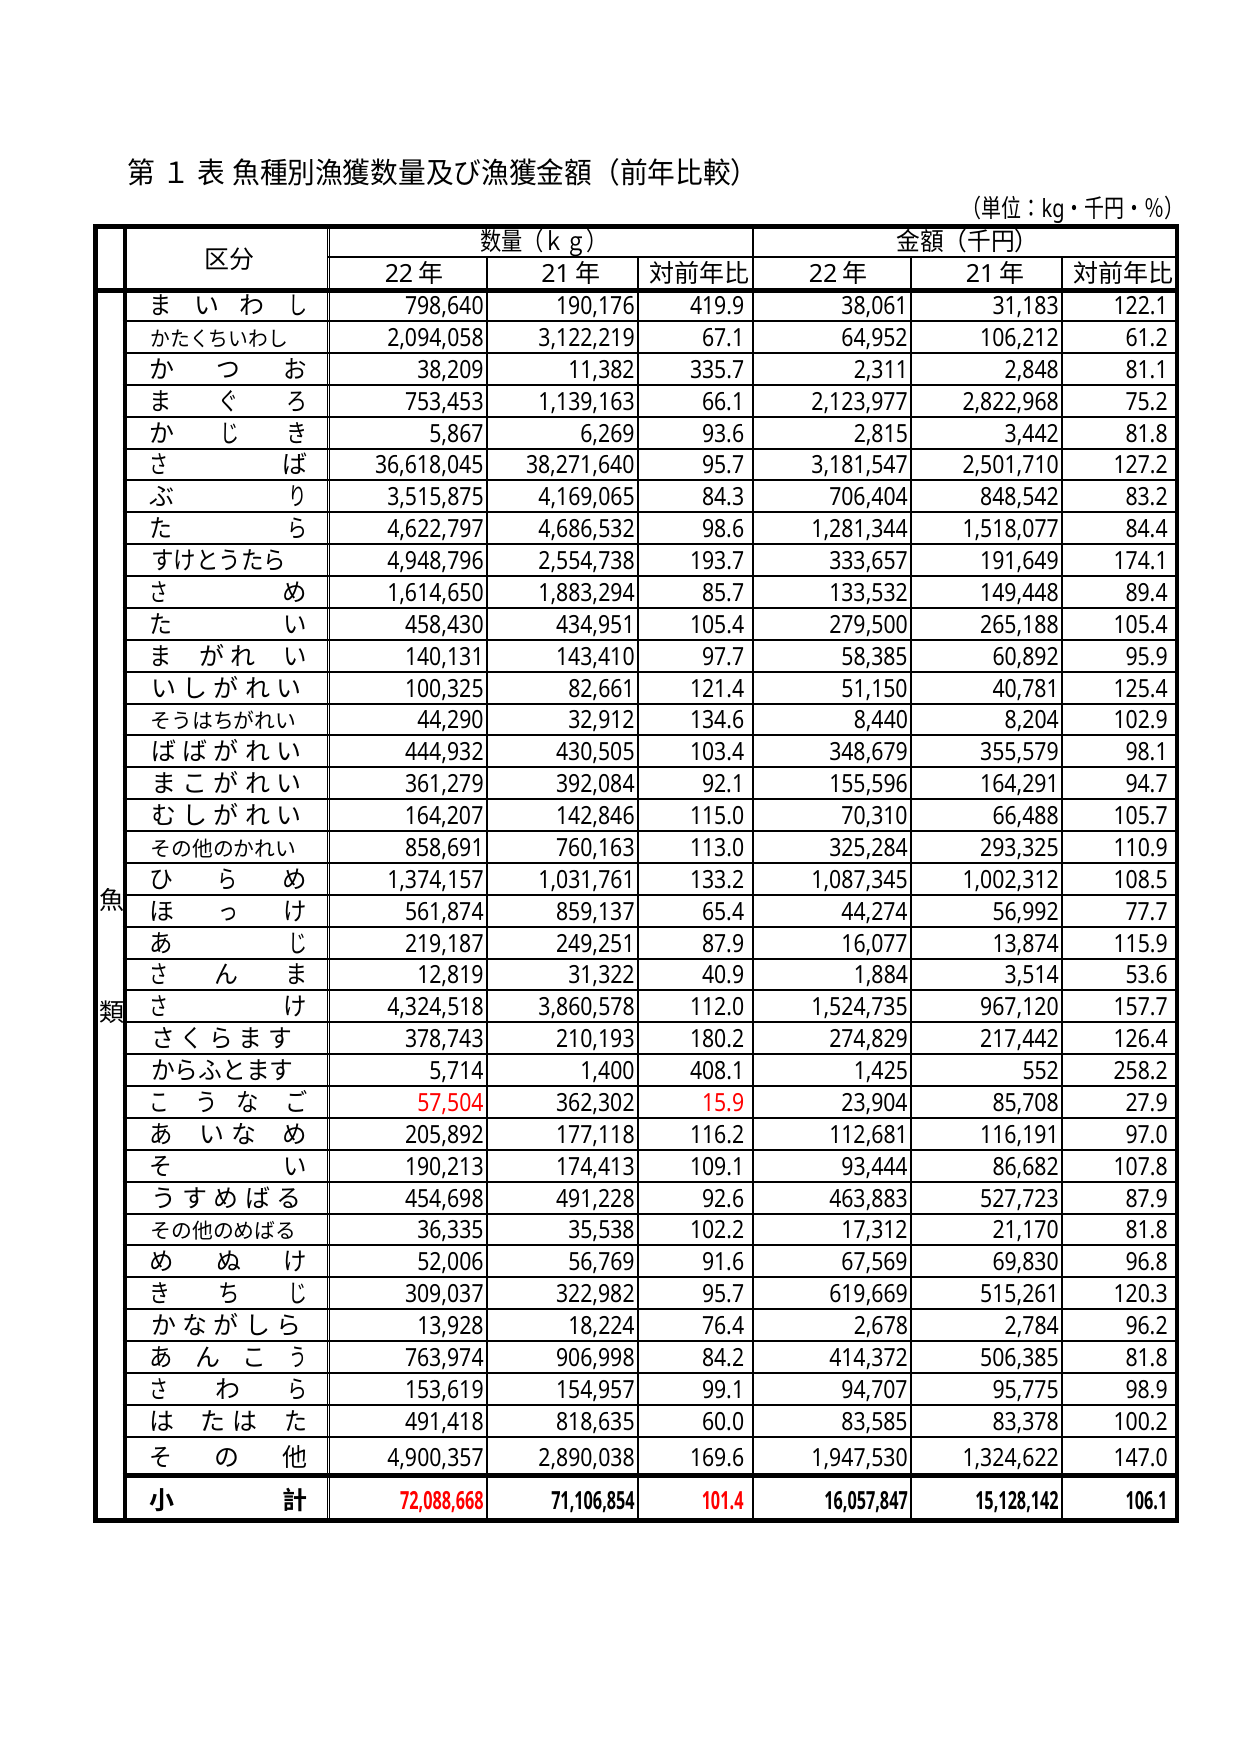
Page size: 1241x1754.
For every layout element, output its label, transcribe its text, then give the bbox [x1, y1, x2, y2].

table_cell ま [270, 960, 327, 989]
table_cell ご [270, 1087, 327, 1117]
table_cell 82,661 [488, 673, 637, 702]
table_cell 4,948,796 [330, 545, 486, 575]
table_cell め [270, 1119, 327, 1149]
table_cell 40,781 [912, 673, 1061, 702]
table_cell 760,163 [488, 832, 637, 862]
table_cell 143,410 [488, 641, 637, 671]
table_cell 2,094,058 [330, 322, 486, 352]
table_cell 計 [270, 1478, 327, 1518]
table_cell 21年 [488, 258, 637, 288]
table_cell 706,404 [754, 481, 910, 511]
table_header 数量（ｋｇ） [330, 229, 752, 256]
table_cell 56,992 [912, 896, 1061, 926]
table_cell た [127, 609, 182, 639]
table_cell 92.1 [639, 768, 752, 798]
table_cell 2,554,738 [488, 545, 637, 575]
table_cell 333,657 [754, 545, 910, 575]
table_cell 94,707 [754, 1374, 910, 1404]
table_cell 274,829 [754, 1023, 910, 1053]
table_cell 1,883,294 [488, 577, 637, 607]
table_cell 157.7 [1063, 991, 1175, 1021]
table_cell 11,382 [488, 354, 637, 384]
table_cell あ [127, 1119, 182, 1149]
table_cell 87.9 [639, 928, 752, 957]
table_cell い し が れ い [127, 673, 327, 702]
table_cell さ く ら ま す [127, 1023, 327, 1053]
table_cell 3,442 [912, 418, 1061, 447]
table_cell 2,311 [754, 354, 910, 384]
table_cell 174.1 [1063, 545, 1175, 575]
table_cell 3,514 [912, 960, 1061, 989]
table_cell 86,682 [912, 1151, 1061, 1181]
table_cell 348,679 [754, 736, 910, 766]
table_cell は [127, 1406, 182, 1436]
table_cell 92.6 [639, 1183, 752, 1212]
table_cell 210,193 [488, 1023, 637, 1053]
table_cell 31,322 [488, 960, 637, 989]
table_cell 1,518,077 [912, 513, 1061, 543]
table_cell 2,678 [754, 1310, 910, 1340]
table_cell ろ [270, 386, 327, 416]
table_cell 147.0 [1063, 1438, 1175, 1473]
table_cell う な [182, 1087, 270, 1117]
table_cell [182, 991, 270, 1021]
table_cell [182, 609, 270, 639]
table_cell 38,061 [754, 293, 910, 320]
table_cell 1,139,163 [488, 386, 637, 416]
table_cell 71,106,854 [488, 1478, 637, 1518]
table_cell 859,137 [488, 896, 637, 926]
table_cell 91.6 [639, 1246, 752, 1276]
table_cell ま [127, 293, 182, 320]
table_cell 56,769 [488, 1246, 637, 1276]
table_cell ま [127, 386, 182, 416]
table_cell 858,691 [330, 832, 486, 862]
table_cell [182, 513, 270, 543]
text （単位：kg・千円・％） [961, 190, 1192, 224]
table_cell 180.2 [639, 1023, 752, 1053]
table_cell が れ [182, 641, 270, 671]
table_cell 8,440 [754, 705, 910, 734]
table_cell あ [127, 928, 182, 957]
table_cell ま こ が れ い [127, 768, 327, 798]
table_cell 506,385 [912, 1342, 1061, 1372]
table_cell た [270, 1406, 327, 1436]
table_cell い [270, 641, 327, 671]
table_cell ば ば が れ い [127, 736, 327, 766]
table_cell 430,505 [488, 736, 637, 766]
table_cell じ [182, 418, 270, 447]
table_cell 763,974 [330, 1342, 486, 1372]
table_cell 66,488 [912, 800, 1061, 830]
table_cell 309,037 [330, 1278, 486, 1308]
table_cell 378,743 [330, 1023, 486, 1053]
table_cell 105.4 [639, 609, 752, 639]
table_cell け [270, 1246, 327, 1276]
table_cell 552 [912, 1055, 1061, 1085]
table_cell 75.2 [1063, 386, 1175, 416]
table_cell 115.0 [639, 800, 752, 830]
table_cell 101.4 [639, 1478, 752, 1518]
table_cell ぬ [182, 1246, 270, 1276]
table_cell じ [270, 1278, 327, 1308]
table_header [98, 229, 123, 288]
table_cell 58,385 [754, 641, 910, 671]
table_cell 190,213 [330, 1151, 486, 1181]
table_cell 619,669 [754, 1278, 910, 1308]
table_cell ち [182, 1278, 270, 1308]
table_cell 95.7 [639, 1278, 752, 1308]
table_cell 84.3 [639, 481, 752, 511]
table_cell 205,892 [330, 1119, 486, 1149]
table_cell 1,524,735 [754, 991, 910, 1021]
table_cell 174,413 [488, 1151, 637, 1181]
table_cell からふとます [127, 1055, 327, 1085]
table_cell め [270, 864, 327, 894]
table_cell い [270, 609, 327, 639]
table_cell [182, 1478, 270, 1518]
table_cell 1,614,650 [330, 577, 486, 607]
table_cell 96.2 [1063, 1310, 1175, 1340]
table_cell 95.9 [1063, 641, 1175, 671]
table_cell さ [127, 991, 182, 1021]
table_cell 84.2 [639, 1342, 752, 1372]
table_cell 100.2 [1063, 1406, 1175, 1436]
table_cell 527,723 [912, 1183, 1061, 1212]
table_cell 491,418 [330, 1406, 486, 1436]
table_cell 125.4 [1063, 673, 1175, 702]
table_cell き [127, 1278, 182, 1308]
table_cell 12,819 [330, 960, 486, 989]
table_cell 967,120 [912, 991, 1061, 1021]
table_cell 81.8 [1063, 1342, 1175, 1372]
table_cell 116.2 [639, 1119, 752, 1149]
table_cell 15,128,142 [912, 1478, 1061, 1518]
table_cell い [270, 1151, 327, 1181]
table_cell 4,324,518 [330, 991, 486, 1021]
table_cell 116,191 [912, 1119, 1061, 1149]
table_cell の [182, 1438, 270, 1473]
table_cell 164,207 [330, 800, 486, 830]
table_cell 60,892 [912, 641, 1061, 671]
table_cell その他のめばる [127, 1215, 327, 1244]
table_cell 113.0 [639, 832, 752, 862]
table_cell [182, 577, 270, 607]
table_cell う す め ば る [127, 1183, 327, 1212]
table_cell 392,084 [488, 768, 637, 798]
table_cell 1,002,312 [912, 864, 1061, 894]
table_cell 83,585 [754, 1406, 910, 1436]
table_cell 66.1 [639, 386, 752, 416]
table_cell ま [127, 641, 182, 671]
table_cell 76.4 [639, 1310, 752, 1340]
table_cell 155,596 [754, 768, 910, 798]
table_cell 169.6 [639, 1438, 752, 1473]
table_cell 2,123,977 [754, 386, 910, 416]
table_cell 177,118 [488, 1119, 637, 1149]
table_cell 16,077 [754, 928, 910, 957]
table_cell 149,448 [912, 577, 1061, 607]
table_cell さ [127, 1374, 182, 1404]
table_cell 444,932 [330, 736, 486, 766]
table_cell 491,228 [488, 1183, 637, 1212]
table_cell 85.7 [639, 577, 752, 607]
table_cell ら [270, 513, 327, 543]
table_cell 105.7 [1063, 800, 1175, 830]
table_cell ん こ [182, 1342, 270, 1372]
table_cell 対前年比 [639, 258, 752, 288]
table_cell すけとうたら [127, 545, 327, 575]
table_cell 44,274 [754, 896, 910, 926]
table_cell 5,714 [330, 1055, 486, 1085]
table_cell ん [182, 960, 270, 989]
table_cell 81.8 [1063, 418, 1175, 447]
table_cell さ [127, 960, 182, 989]
table_cell 164,291 [912, 768, 1061, 798]
table_cell 98.1 [1063, 736, 1175, 766]
table_cell 1,281,344 [754, 513, 910, 543]
table_cell 13,874 [912, 928, 1061, 957]
table_cell 16,057,847 [754, 1478, 910, 1518]
table_cell 1,884 [754, 960, 910, 989]
table_cell さ [127, 577, 182, 607]
table_cell 97.7 [639, 641, 752, 671]
table_cell 818,635 [488, 1406, 637, 1436]
table_cell 134.6 [639, 705, 752, 734]
table_cell そ [127, 1438, 182, 1473]
table_cell 2,501,710 [912, 450, 1061, 479]
table_cell 454,698 [330, 1183, 486, 1212]
table_cell 38,209 [330, 354, 486, 384]
table_cell 120.3 [1063, 1278, 1175, 1308]
table_cell [182, 450, 270, 479]
table_cell 1,947,530 [754, 1438, 910, 1473]
table_cell 2,784 [912, 1310, 1061, 1340]
table_cell ぐ [182, 386, 270, 416]
table_cell 67,569 [754, 1246, 910, 1276]
table_cell り [270, 481, 327, 511]
text 第 １ 表 魚種別漁獲数量及び漁獲金額（前年比較） [127, 152, 773, 192]
table_cell 322,982 [488, 1278, 637, 1308]
table_cell 1,400 [488, 1055, 637, 1085]
table_cell 217,442 [912, 1023, 1061, 1053]
table_cell 15.9 [639, 1087, 752, 1117]
table_cell 106,212 [912, 322, 1061, 352]
table_cell あ [127, 1342, 182, 1372]
table_cell 97.0 [1063, 1119, 1175, 1149]
table_cell わ [182, 1374, 270, 1404]
table_cell 36,618,045 [330, 450, 486, 479]
table_cell 魚 類 [98, 293, 123, 1518]
table_cell 112.0 [639, 991, 752, 1021]
table_cell かたくちいわし [127, 322, 327, 352]
table_cell [182, 928, 270, 957]
table_cell 99.1 [639, 1374, 752, 1404]
table_cell 193.7 [639, 545, 752, 575]
table_cell 81.1 [1063, 354, 1175, 384]
table_cell 61.2 [1063, 322, 1175, 352]
table_cell 21年 [912, 258, 1061, 288]
table_cell 21,170 [912, 1215, 1061, 1244]
table_cell お [270, 354, 327, 384]
table_cell 4,900,357 [330, 1438, 486, 1473]
table_cell 258.2 [1063, 1055, 1175, 1085]
table_cell 108.5 [1063, 864, 1175, 894]
table_cell 51,150 [754, 673, 910, 702]
table_cell 4,686,532 [488, 513, 637, 543]
table_cell し [270, 293, 327, 320]
table_cell 115.9 [1063, 928, 1175, 957]
table_cell そ [127, 1151, 182, 1181]
table_cell 53.6 [1063, 960, 1175, 989]
table_cell 27.9 [1063, 1087, 1175, 1117]
table_cell 93.6 [639, 418, 752, 447]
table_cell 4,169,065 [488, 481, 637, 511]
table_cell 98.6 [639, 513, 752, 543]
table_cell め [270, 577, 327, 607]
table_cell 18,224 [488, 1310, 637, 1340]
table_cell 他 [270, 1438, 327, 1473]
table_cell 67.1 [639, 322, 752, 352]
table_cell 133.2 [639, 864, 752, 894]
table_cell 1,031,761 [488, 864, 637, 894]
table_cell 325,284 [754, 832, 910, 862]
table_cell う [270, 1342, 327, 1372]
table_cell 23,904 [754, 1087, 910, 1117]
table_cell 121.4 [639, 673, 752, 702]
table_cell 6,269 [488, 418, 637, 447]
table_cell 36,335 [330, 1215, 486, 1244]
table_cell 362,302 [488, 1087, 637, 1117]
table_cell ひ [127, 864, 182, 894]
table_cell 1,374,157 [330, 864, 486, 894]
table_cell つ [182, 354, 270, 384]
table_cell き [270, 418, 327, 447]
table_cell 191,649 [912, 545, 1061, 575]
table_cell 112,681 [754, 1119, 910, 1149]
table_cell 95,775 [912, 1374, 1061, 1404]
table_cell 60.0 [639, 1406, 752, 1436]
table_cell 2,848 [912, 354, 1061, 384]
table_cell 2,890,038 [488, 1438, 637, 1473]
table_cell こ [127, 1087, 182, 1117]
table_cell 2,815 [754, 418, 910, 447]
table_cell 72,088,668 [330, 1478, 486, 1518]
table_cell 2,822,968 [912, 386, 1061, 416]
table_cell 102.9 [1063, 705, 1175, 734]
table_cell 355,579 [912, 736, 1061, 766]
table_cell 83,378 [912, 1406, 1061, 1436]
table_cell 105.4 [1063, 609, 1175, 639]
table_cell 52,006 [330, 1246, 486, 1276]
table_cell 87.9 [1063, 1183, 1175, 1212]
table_cell っ [182, 896, 270, 926]
table_cell か [127, 354, 182, 384]
table_cell 85,708 [912, 1087, 1061, 1117]
table_cell 906,998 [488, 1342, 637, 1372]
table_cell 44,290 [330, 705, 486, 734]
table_cell 100,325 [330, 673, 486, 702]
table_cell 5,867 [330, 418, 486, 447]
table_cell 3,122,219 [488, 322, 637, 352]
table_cell 3,181,547 [754, 450, 910, 479]
table_cell 70,310 [754, 800, 910, 830]
table_cell け [270, 991, 327, 1021]
table_cell 77.7 [1063, 896, 1175, 926]
table_cell 109.1 [639, 1151, 752, 1181]
table_cell 1,324,622 [912, 1438, 1061, 1473]
table_cell 57,504 [330, 1087, 486, 1117]
table_cell 249,251 [488, 928, 637, 957]
table_cell 35,538 [488, 1215, 637, 1244]
table_cell 265,188 [912, 609, 1061, 639]
table_cell ほ [127, 896, 182, 926]
table_cell 98.9 [1063, 1374, 1175, 1404]
table_header 区分 [127, 229, 327, 288]
table_cell 小 [127, 1478, 182, 1518]
table_cell 94.7 [1063, 768, 1175, 798]
table_cell か な が し ら [127, 1310, 327, 1340]
table_cell 419.9 [639, 293, 752, 320]
table_cell た [127, 513, 182, 543]
table_cell 154,957 [488, 1374, 637, 1404]
table_cell 140,131 [330, 641, 486, 671]
table_cell 4,622,797 [330, 513, 486, 543]
table_cell け [270, 896, 327, 926]
table_cell い な [182, 1119, 270, 1149]
table_cell 13,928 [330, 1310, 486, 1340]
table_cell そうはちがれい [127, 705, 327, 734]
table_cell さ [127, 450, 182, 479]
table_cell 17,312 [754, 1215, 910, 1244]
table_cell 110.9 [1063, 832, 1175, 862]
table_cell か [127, 418, 182, 447]
table_header 金額（千円） [754, 229, 1175, 256]
table_cell 102.2 [639, 1215, 752, 1244]
table_cell 515,261 [912, 1278, 1061, 1308]
table_cell 142,846 [488, 800, 637, 830]
table_cell 38,271,640 [488, 450, 637, 479]
table_cell 22年 [754, 258, 910, 288]
table_cell 127.2 [1063, 450, 1175, 479]
table_cell 8,204 [912, 705, 1061, 734]
table_cell 32,912 [488, 705, 637, 734]
table_cell 190,176 [488, 293, 637, 320]
table_cell 84.4 [1063, 513, 1175, 543]
table_cell 561,874 [330, 896, 486, 926]
table_cell 361,279 [330, 768, 486, 798]
table_cell 133,532 [754, 577, 910, 607]
table_cell 89.4 [1063, 577, 1175, 607]
table_cell 69,830 [912, 1246, 1061, 1276]
table_cell [182, 481, 270, 511]
table_cell た は [182, 1406, 270, 1436]
table_cell 434,951 [488, 609, 637, 639]
table_cell 22年 [330, 258, 486, 288]
table_cell 153,619 [330, 1374, 486, 1404]
table_cell 335.7 [639, 354, 752, 384]
table_cell ら [270, 1374, 327, 1404]
table_cell 279,500 [754, 609, 910, 639]
table_cell 81.8 [1063, 1215, 1175, 1244]
table_cell 103.4 [639, 736, 752, 766]
table_cell ぶ [127, 481, 182, 511]
table_cell 414,372 [754, 1342, 910, 1372]
table_cell [182, 1151, 270, 1181]
table_cell ら [182, 864, 270, 894]
table_cell 3,515,875 [330, 481, 486, 511]
table_cell 458,430 [330, 609, 486, 639]
table_cell め [127, 1246, 182, 1276]
table_cell ば [270, 450, 327, 479]
table_cell 107.8 [1063, 1151, 1175, 1181]
table_cell 798,640 [330, 293, 486, 320]
table_cell む し が れ い [127, 800, 327, 830]
table_cell 293,325 [912, 832, 1061, 862]
table_cell 65.4 [639, 896, 752, 926]
table_cell 1,087,345 [754, 864, 910, 894]
table_cell 848,542 [912, 481, 1061, 511]
table_cell 96.8 [1063, 1246, 1175, 1276]
table_cell 95.7 [639, 450, 752, 479]
table_cell 219,187 [330, 928, 486, 957]
table_cell 126.4 [1063, 1023, 1175, 1053]
table_cell 106.1 [1063, 1478, 1175, 1518]
table_cell 31,183 [912, 293, 1061, 320]
table_cell 83.2 [1063, 481, 1175, 511]
table_cell 122.1 [1063, 293, 1175, 320]
table_cell 408.1 [639, 1055, 752, 1085]
table_cell 3,860,578 [488, 991, 637, 1021]
table_cell 64,952 [754, 322, 910, 352]
table_cell 1,425 [754, 1055, 910, 1085]
table_cell 463,883 [754, 1183, 910, 1212]
table_cell じ [270, 928, 327, 957]
table_cell い わ [182, 293, 270, 320]
table_cell 93,444 [754, 1151, 910, 1181]
table_cell その他のかれい [127, 832, 327, 862]
table_cell 40.9 [639, 960, 752, 989]
table_cell 対前年比 [1063, 258, 1175, 288]
table_cell 753,453 [330, 386, 486, 416]
